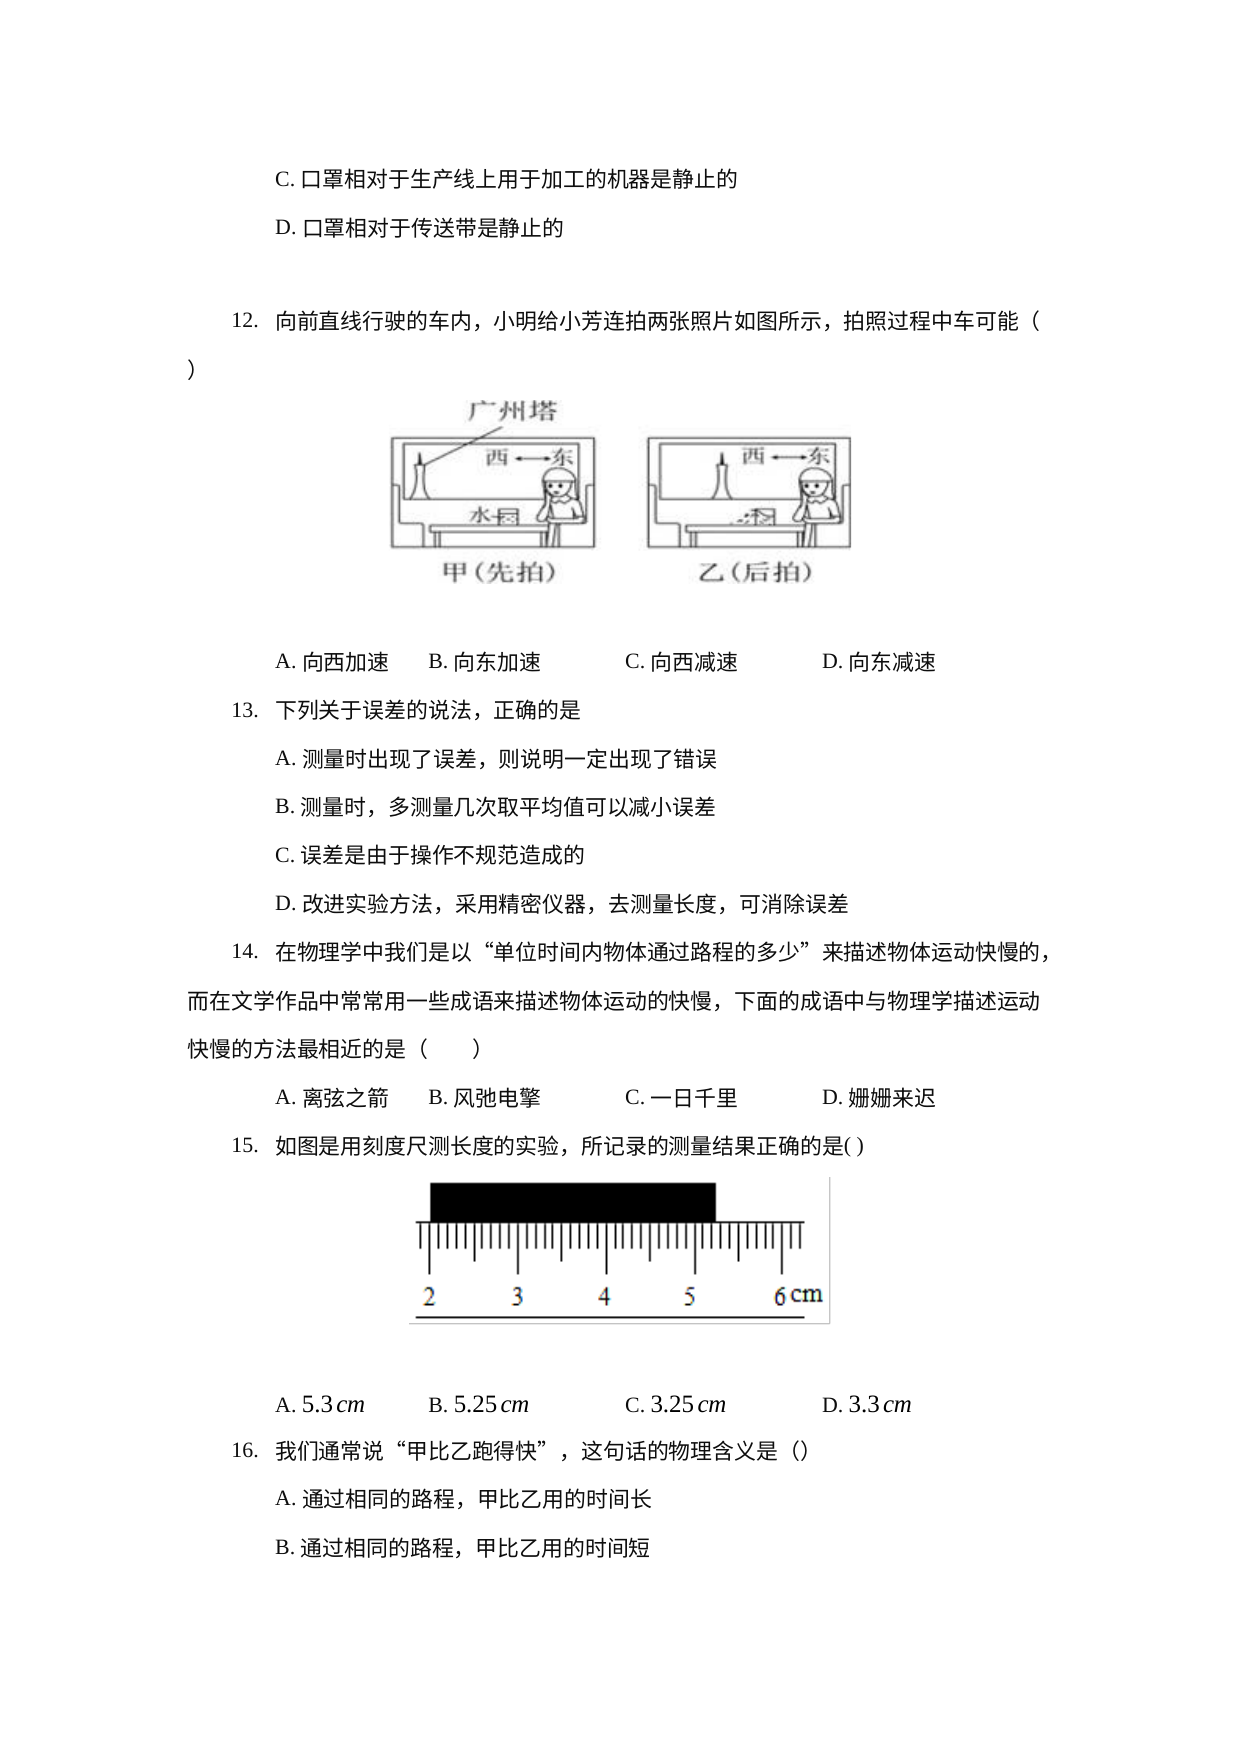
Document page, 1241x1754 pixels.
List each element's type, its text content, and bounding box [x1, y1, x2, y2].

text B. 通过相同的路程，甲比乙用的时间短 [231, 1530, 1053, 1563]
list 如图是用刻度尺测长度的实验，所记录的测量结果正确的是( ) [187, 1129, 1053, 1161]
text A. 测量时出现了误差，则说明一定出现了错误 [231, 741, 1053, 774]
picture [409, 1177, 832, 1326]
list 向前直线行驶的车内，小明给小芳连拍两张照片如图所示，拍照过程中车可能（ ） [187, 304, 1053, 385]
list 在物理学中我们是以“单位时间内物体通过路程的多少”来描述物体运动快慢的，而在文学作品中常常用一些成语来描述物体运动的快慢，下面的成语中与物理学描述运动快慢的方法最相近的是（ ） [187, 934, 1053, 1064]
text A. 通过相同的路程，甲比乙用的时间长 [231, 1482, 1053, 1514]
text A. 离弦之箭 B. 风弛电擎 C. 一日千里 D. 姗姗来迟 [231, 1080, 1053, 1113]
text D. 口罩相对于传送带是静止的 [231, 210, 1053, 243]
list 下列关于误差的说法，正确的是 [187, 693, 1053, 725]
text B. 测量时，多测量几次取平均值可以减小误差 [231, 789, 1053, 822]
text C. 误差是由于操作不规范造成的 [231, 838, 1053, 870]
text C. 口罩相对于生产线上用于加工的机器是静止的 [231, 162, 1053, 194]
list 我们通常说“甲比乙跑得快”，这句话的物理含义是（） [187, 1433, 1053, 1466]
picture [388, 400, 852, 584]
text D. 改进实验方法，采用精密仪器，去测量长度，可消除误差 [231, 886, 1053, 919]
